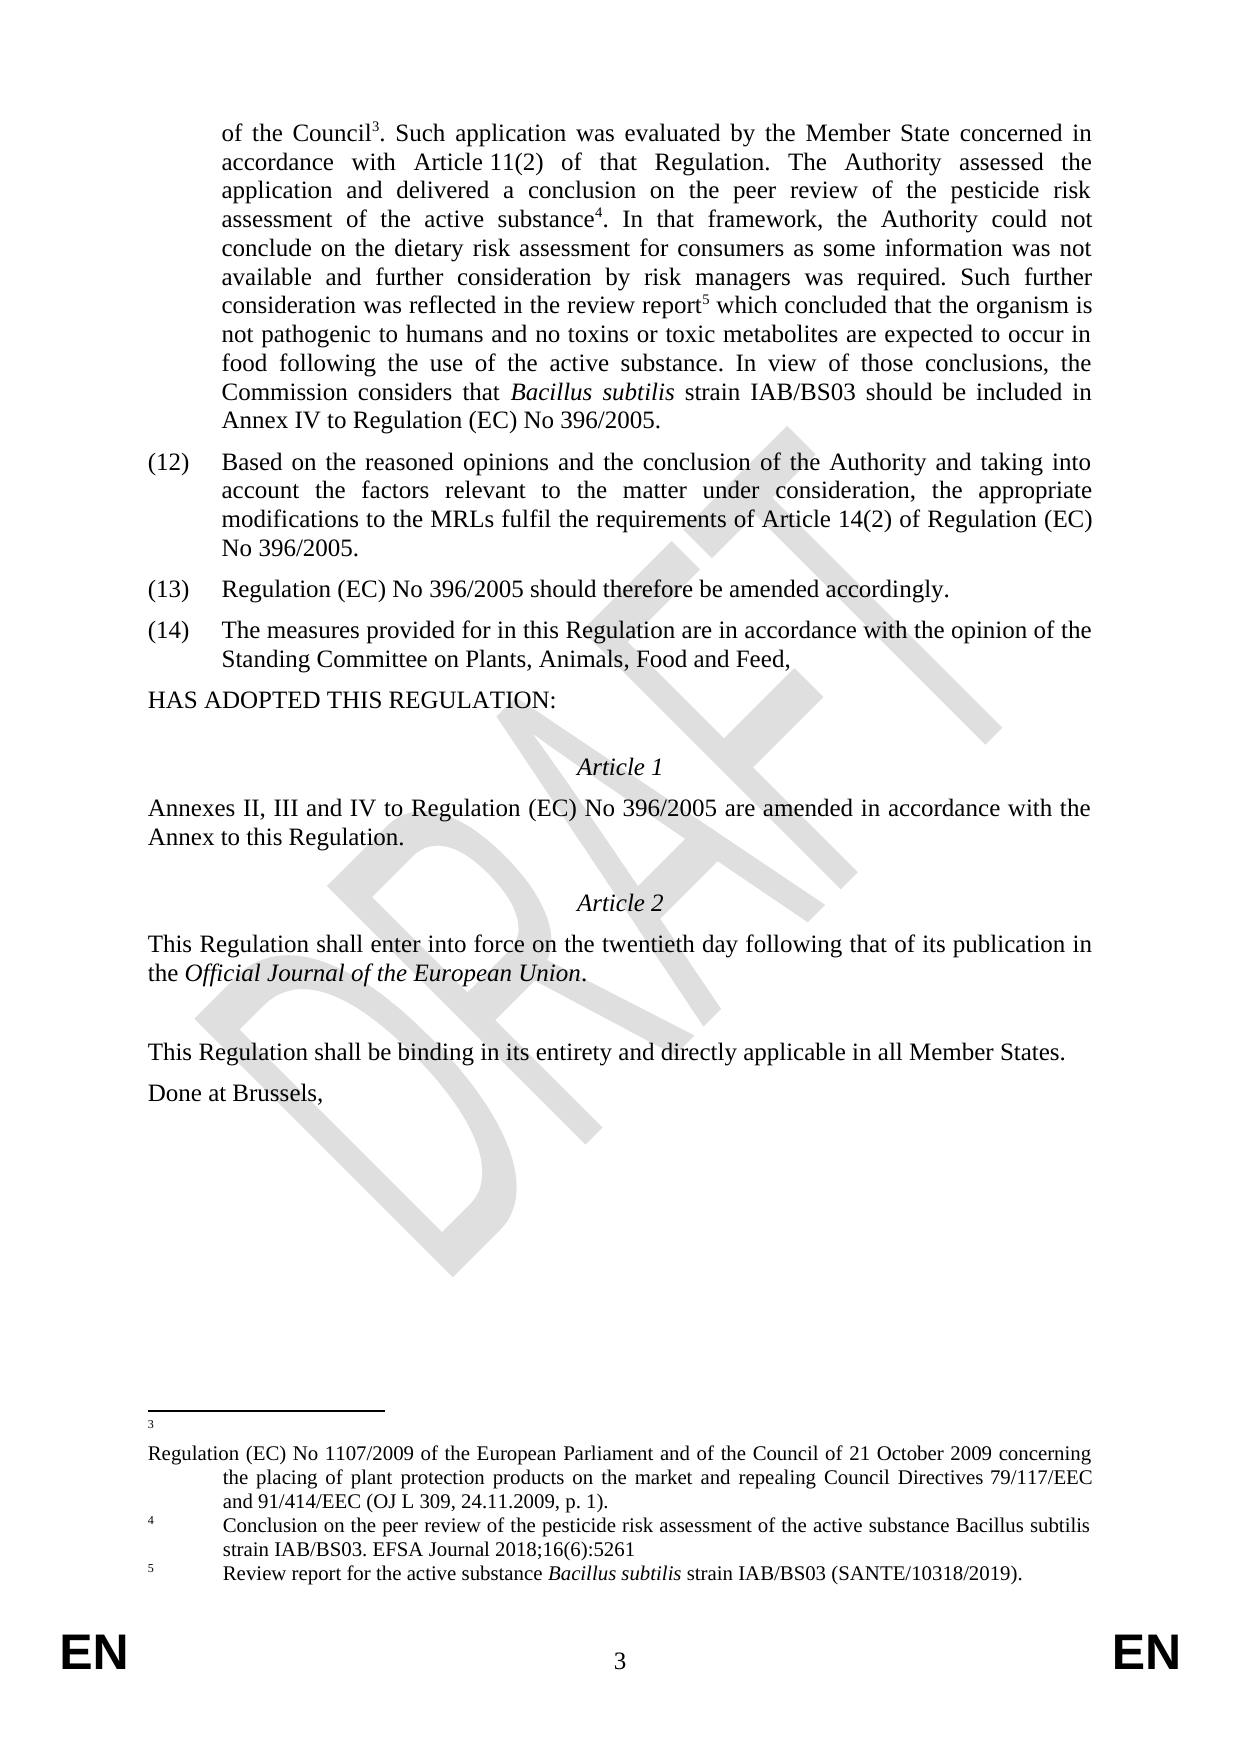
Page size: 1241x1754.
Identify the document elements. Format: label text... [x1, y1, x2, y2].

text Article 2 [148, 888, 1093, 917]
text In the context of the approval of the active substance Bacillus subtilis strain IAB/BS03, an MRL application was included in the summary dossier in accordance with Article 8(1)(g) of Regulation (EC) No 1107/2009 of the European Parliament and of the Council. Such application was evaluated by the Member State concerned in accordance with Article 11(2) of that Regulation. The Authority assessed the application and delivered a conclusion on the peer review of the pesticide risk assessment of the active substance. In that framework, the Authority could not conclude on the dietary risk assessment for consumers as some information was not available and further consideration by risk managers was required. Such further consideration was reflected in the review report which concluded that the organism is not pathogenic to humans and no toxins or toxic metabolites are expected to occur in food following the use of the active substance. In view of those conclusions, the Commission considers that Bacillus subtilis strain IAB/BS03 should be included in Annex IV to Regulation (EC) No 396/2005. [148, 118, 1093, 434]
text Annexes II, III and IV to Regulation (EC) No 396/2005 are amended in accordance with the Annex to this Regulation. [148, 793, 1093, 851]
text Based on the reasoned opinions and the conclusion of the Authority and taking into account the factors relevant to the matter under consideration, the appropriate modifications to the MRLs fulfil the requirements of Article 14(2) of Regulation (EC) No 396/2005. [148, 447, 1093, 562]
text This Regulation shall be binding in its entirety and directly applicable in all Member States. [148, 1037, 1093, 1066]
text The measures provided for in this Regulation are in accordance with the opinion of the Standing Committee on Plants, Animals, Food and Feed, [148, 616, 1093, 673]
text Done at Brussels, [148, 1078, 1093, 1107]
text Regulation (EC) No 396/2005 should therefore be amended accordingly. [148, 574, 1093, 603]
text Article 1 [148, 752, 1093, 781]
text HAS ADOPTED THIS REGULATION: [148, 686, 1093, 714]
text This Regulation shall enter into force on the twentieth day following that of its publication in the Official Journal of the European Union. [148, 929, 1093, 987]
